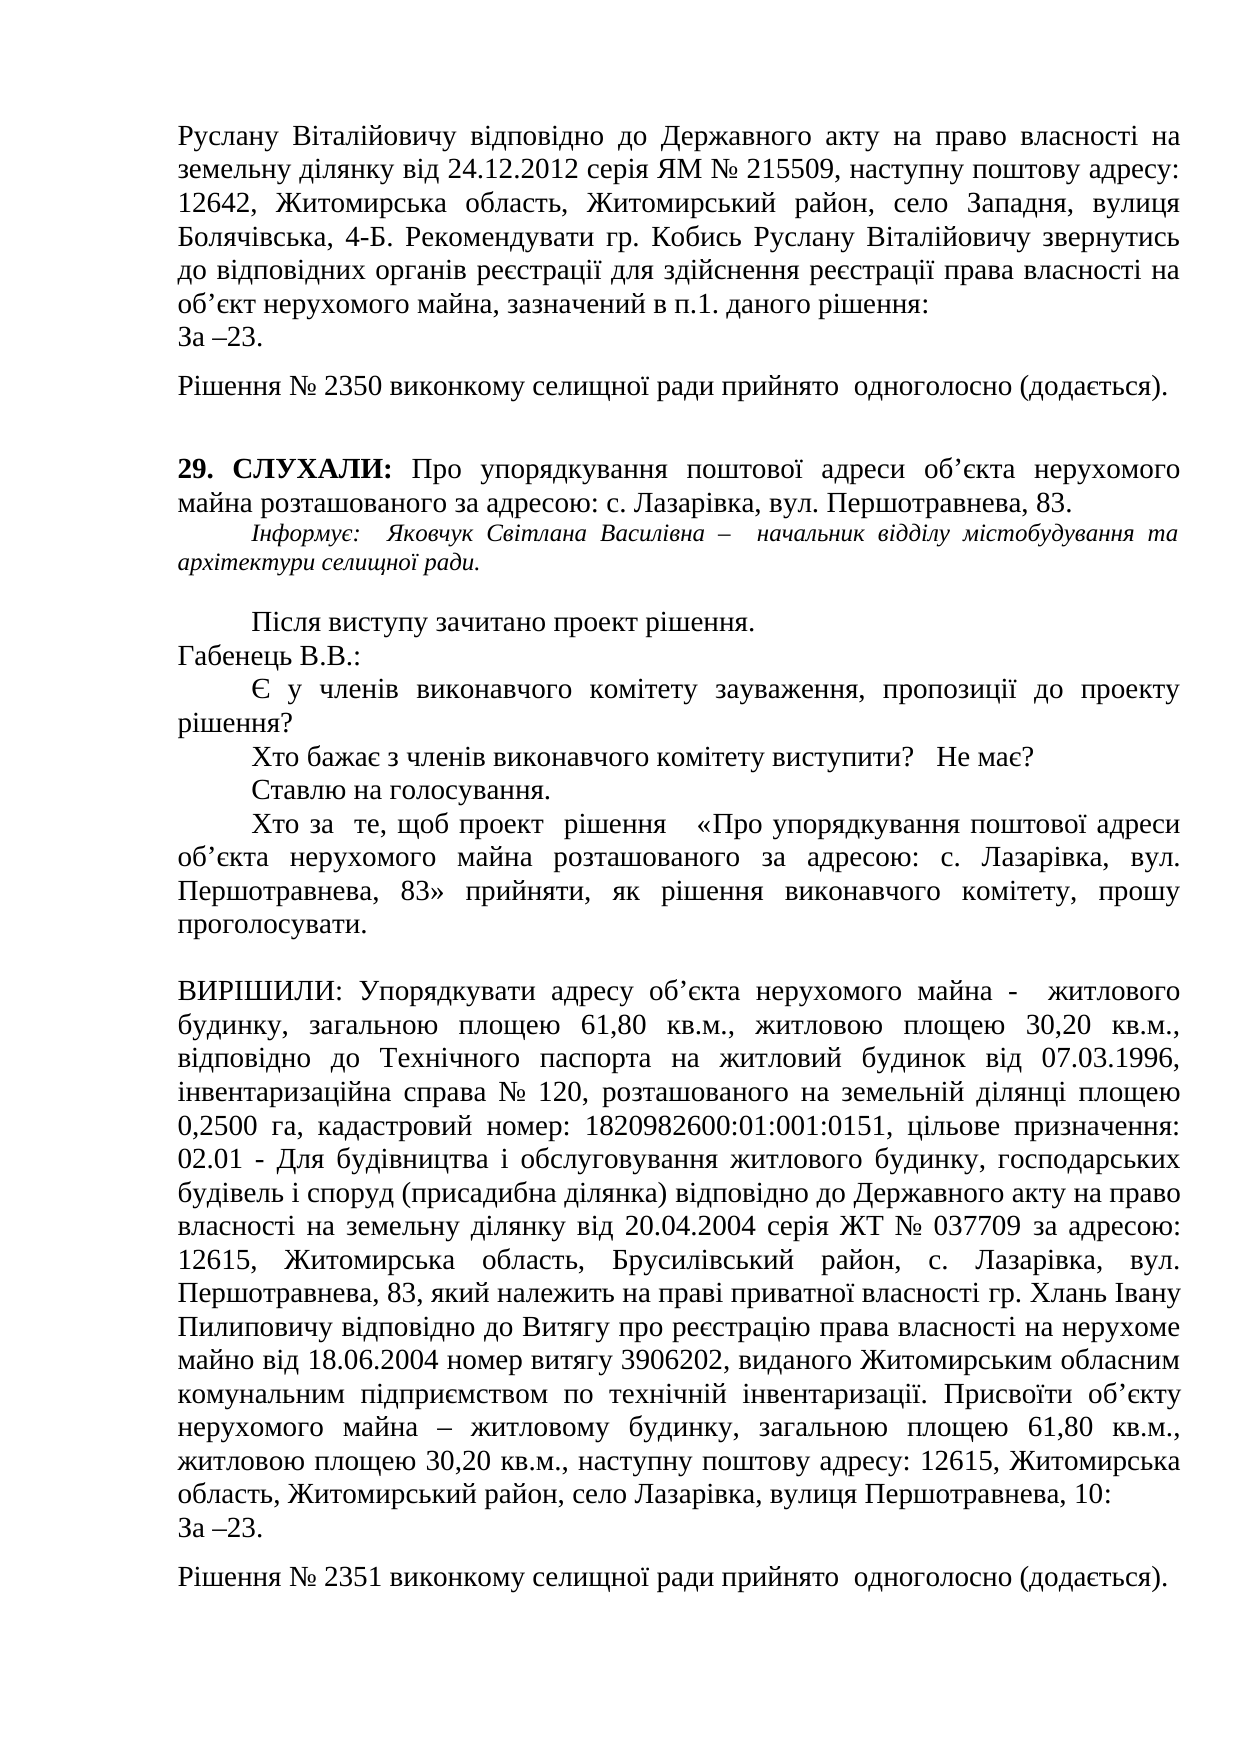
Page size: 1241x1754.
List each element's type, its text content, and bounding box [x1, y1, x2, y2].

text За –23. [177, 319, 1181, 353]
text Інформує: Яковчук Світлана Василівна – начальник відділу містобудування та архітектури селищної ради. [177, 518, 1181, 576]
text 29. СЛУХАЛИ: Про упорядкування поштової адреси об’єкта нерухомого майна розташованого за адресою: с. Лазарівка, вул. Першотравнева, 83. [177, 451, 1181, 518]
text Є у членів виконавчого комітету зауваження, пропозиції до проекту рішення? [177, 672, 1181, 739]
text За –23. [177, 1510, 1181, 1544]
text Ставлю на голосування. [177, 772, 1181, 806]
text Хто за те, щоб проект рішення «Про упорядкування поштової адреси об’єкта нерухомого майна розташованого за адресою: с. Лазарівка, вул. Першотравнева, 83» прийняти, як рішення виконавчого комітету, прошу проголосувати. [177, 806, 1181, 940]
text ВИРІШИЛИ: Упорядкувати адресу об’єкта нерухомого майна - житлового будинку, загальною площею 61,80 кв.м., житловою площею 30,20 кв.м., відповідно до Технічного паспорта на житловий будинок від 07.03.1996, інвентаризаційна справа № 120, розташованого на земельній ділянці площею 0,2500 га, кадастровий номер: 1820982600:01:001:0151, цільове призначення: 02.01 - Для будівництва і обслуговування житлового будинку, господарських будівель і споруд (присадибна ділянка) відповідно до Державного акту на право власності на земельну ділянку від 20.04.2004 серія ЖТ № 037709 за адресою: 12615, Житомирська область, Брусилівський район, с. Лазарівка, вул. Першотравнева, 83, який належить на праві приватної власності гр. Хлань Івану Пилиповичу відповідно до Витягу про реєстрацію права власності на нерухоме майно від 18.06.2004 номер витягу 3906202, виданого Житомирським обласним комунальним підприємством по технічній інвентаризації. Присвоїти об’єкту нерухомого майна – житловому будинку, загальною площею 61,80 кв.м., житловою площею 30,20 кв.м., наступну поштову адресу: 12615, Житомирська область, Житомирський район, село Лазарівка, вулиця Першотравнева, 10: [177, 973, 1181, 1510]
text Габенець В.В.: [177, 638, 1181, 672]
text Після виступу зачитано проект рішення. [177, 604, 1181, 638]
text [177, 118, 1181, 319]
text Хто бажає з членів виконавчого комітету виступити? Не має? [177, 739, 1181, 772]
text Рішення № 2351 виконкому селищної ради прийнято одноголосно (додається). [177, 1559, 1181, 1593]
text Рішення № 2350 виконкому селищної ради прийнято одноголосно (додається). [177, 368, 1181, 402]
